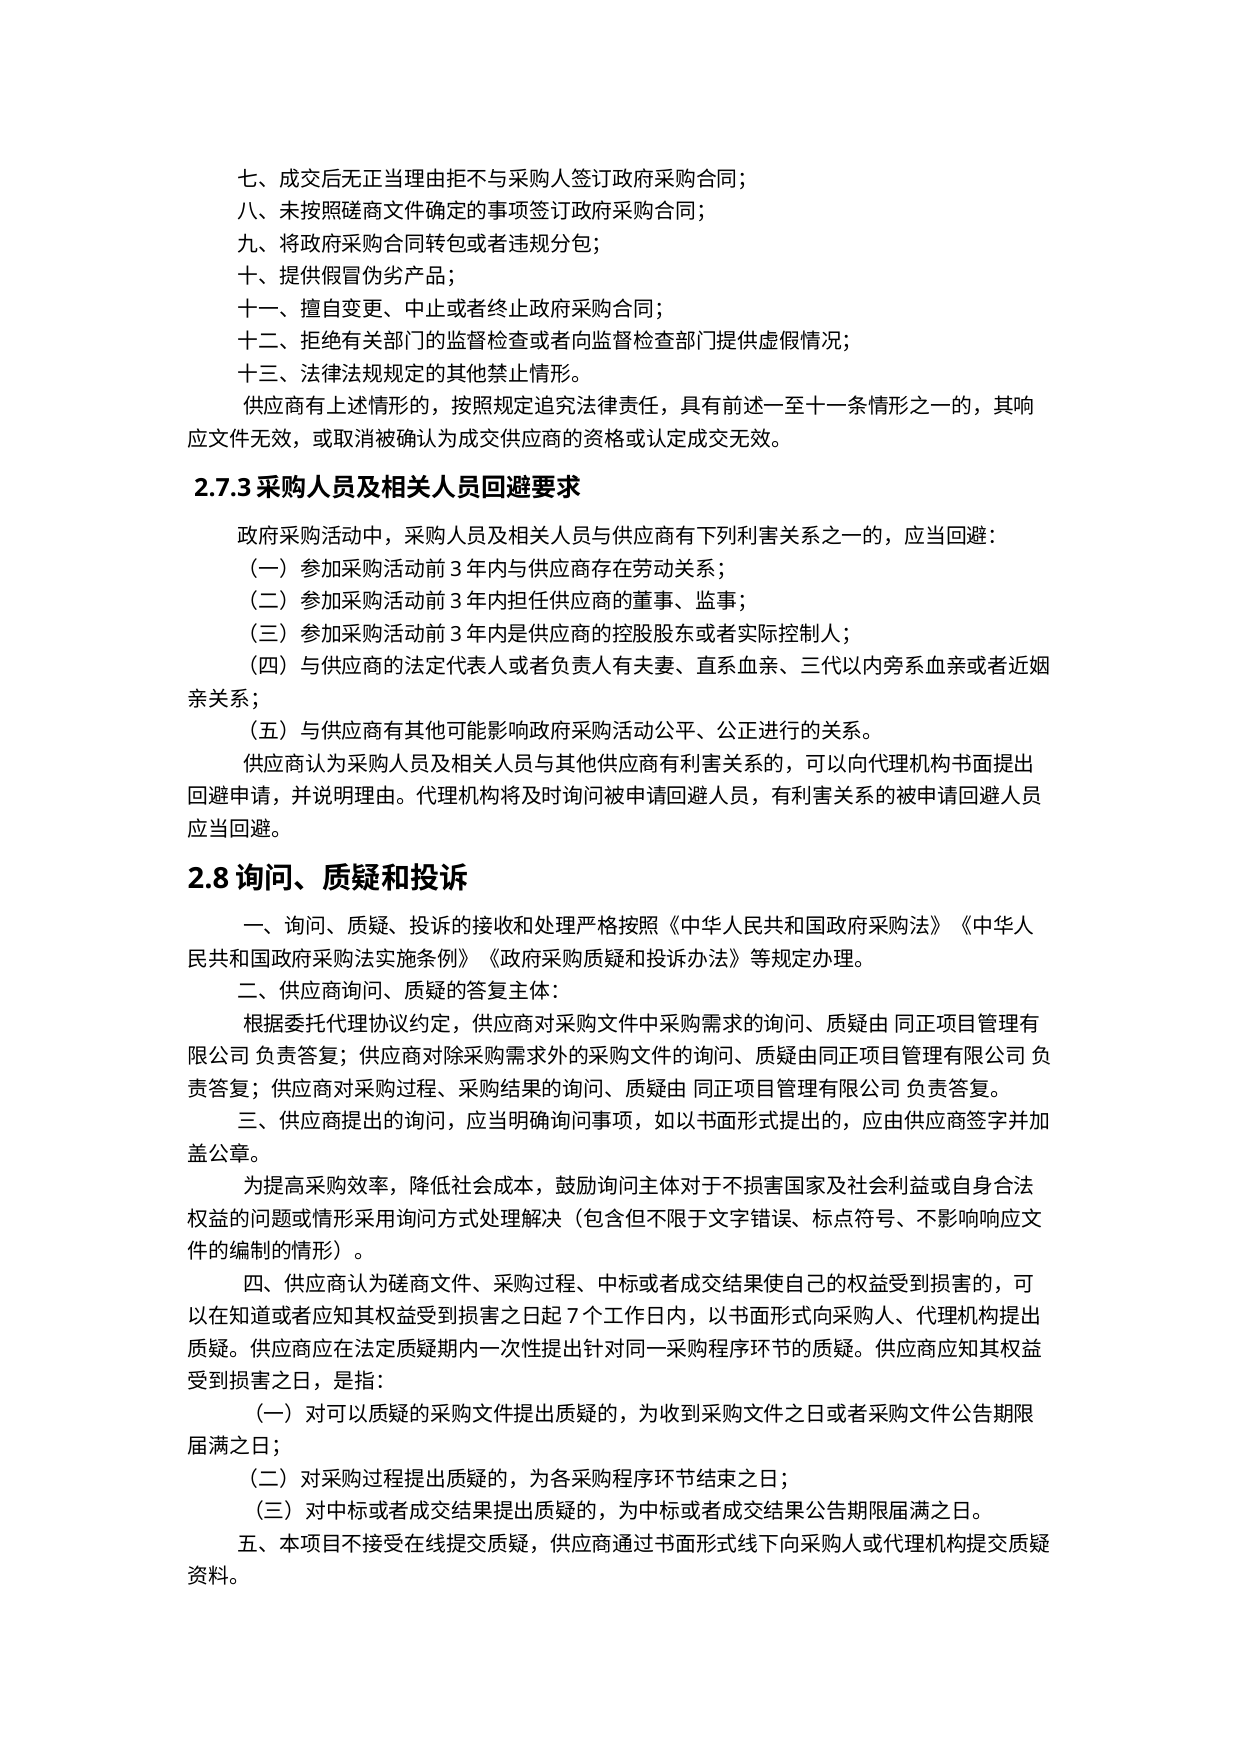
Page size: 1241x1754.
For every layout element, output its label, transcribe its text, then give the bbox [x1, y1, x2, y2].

text 二、供应商询问、质疑的答复主体： [187, 974, 1053, 1007]
text 十二、拒绝有关部门的监督检查或者向监督检查部门提供虚假情况； [187, 324, 1053, 357]
text （五）与供应商有其他可能影响政府采购活动公平、公正进行的关系。 [187, 714, 1053, 747]
text （一）参加采购活动前3年内与供应商存在劳动关系； [187, 552, 1053, 584]
text （三）对中标或者成交结果提出质疑的，为中标或者成交结果公告期限届满之日。 [187, 1494, 1053, 1527]
text 十、提供假冒伪劣产品； [187, 259, 1053, 292]
text 十三、法律法规规定的其他禁止情形。 [187, 357, 1053, 389]
text （一）对可以质疑的采购文件提出质疑的，为收到采购文件之日或者采购文件公告期限届满之日； [187, 1397, 1053, 1462]
text 一、询问、质疑、投诉的接收和处理严格按照《中华人民共和国政府采购法》《中华人民共和国政府采购法实施条例》《政府采购质疑和投诉办法》等规定办理。 [187, 909, 1053, 974]
text （三）参加采购活动前3年内是供应商的控股股东或者实际控制人； [187, 617, 1053, 649]
text 政府采购活动中，采购人员及相关人员与供应商有下列利害关系之一的，应当回避： [187, 519, 1053, 552]
text 供应商认为采购人员及相关人员与其他供应商有利害关系的，可以向代理机构书面提出回避申请，并说明理由。代理机构将及时询问被申请回避人员，有利害关系的被申请回避人员应当回避。 [187, 747, 1053, 844]
text （二）参加采购活动前3年内担任供应商的董事、监事； [187, 584, 1053, 617]
text 三、供应商提出的询问，应当明确询问事项，如以书面形式提出的，应由供应商签字并加盖公章。 [187, 1104, 1053, 1169]
text 八、未按照磋商文件确定的事项签订政府采购合同； [187, 194, 1053, 227]
text 七、成交后无正当理由拒不与采购人签订政府采购合同； [187, 162, 1053, 194]
text 为提高采购效率，降低社会成本，鼓励询问主体对于不损害国家及社会利益或自身合法权益的问题或情形采用询问方式处理解决（包含但不限于文字错误、标点符号、不影响响应文件的编制的情形）。 [187, 1169, 1053, 1267]
text 四、供应商认为磋商文件、采购过程、中标或者成交结果使自己的权益受到损害的，可以在知道或者应知其权益受到损害之日起7个工作日内，以书面形式向采购人、代理机构提出质疑。供应商应在法定质疑期内一次性提出针对同一采购程序环节的质疑。供应商应知其权益受到损害之日，是指： [187, 1267, 1053, 1397]
text 根据委托代理协议约定，供应商对采购文件中采购需求的询问、质疑由 同正项目管理有限公司 负责答复；供应商对除采购需求外的采购文件的询问、质疑由同正项目管理有限公司 负责答复；供应商对采购过程、采购结果的询问、质疑由 同正项目管理有限公司 负责答复。 [187, 1007, 1053, 1104]
text 五、本项目不接受在线提交质疑，供应商通过书面形式线下向采购人或代理机构提交质疑资料。 [187, 1527, 1053, 1592]
text 供应商有上述情形的，按照规定追究法律责任，具有前述一至十一条情形之一的，其响应文件无效，或取消被确认为成交供应商的资格或认定成交无效。 [187, 389, 1053, 454]
text 十一、擅自变更、中止或者终止政府采购合同； [187, 292, 1053, 324]
text （二）对采购过程提出质疑的，为各采购程序环节结束之日； [187, 1462, 1053, 1494]
text 2.7.3采购人员及相关人员回避要求 [187, 454, 1053, 519]
text 2.8询问、质疑和投诉 [187, 844, 1053, 909]
text （四）与供应商的法定代表人或者负责人有夫妻、直系血亲、三代以内旁系血亲或者近姻亲关系； [187, 649, 1053, 714]
text 九、将政府采购合同转包或者违规分包； [187, 227, 1053, 259]
